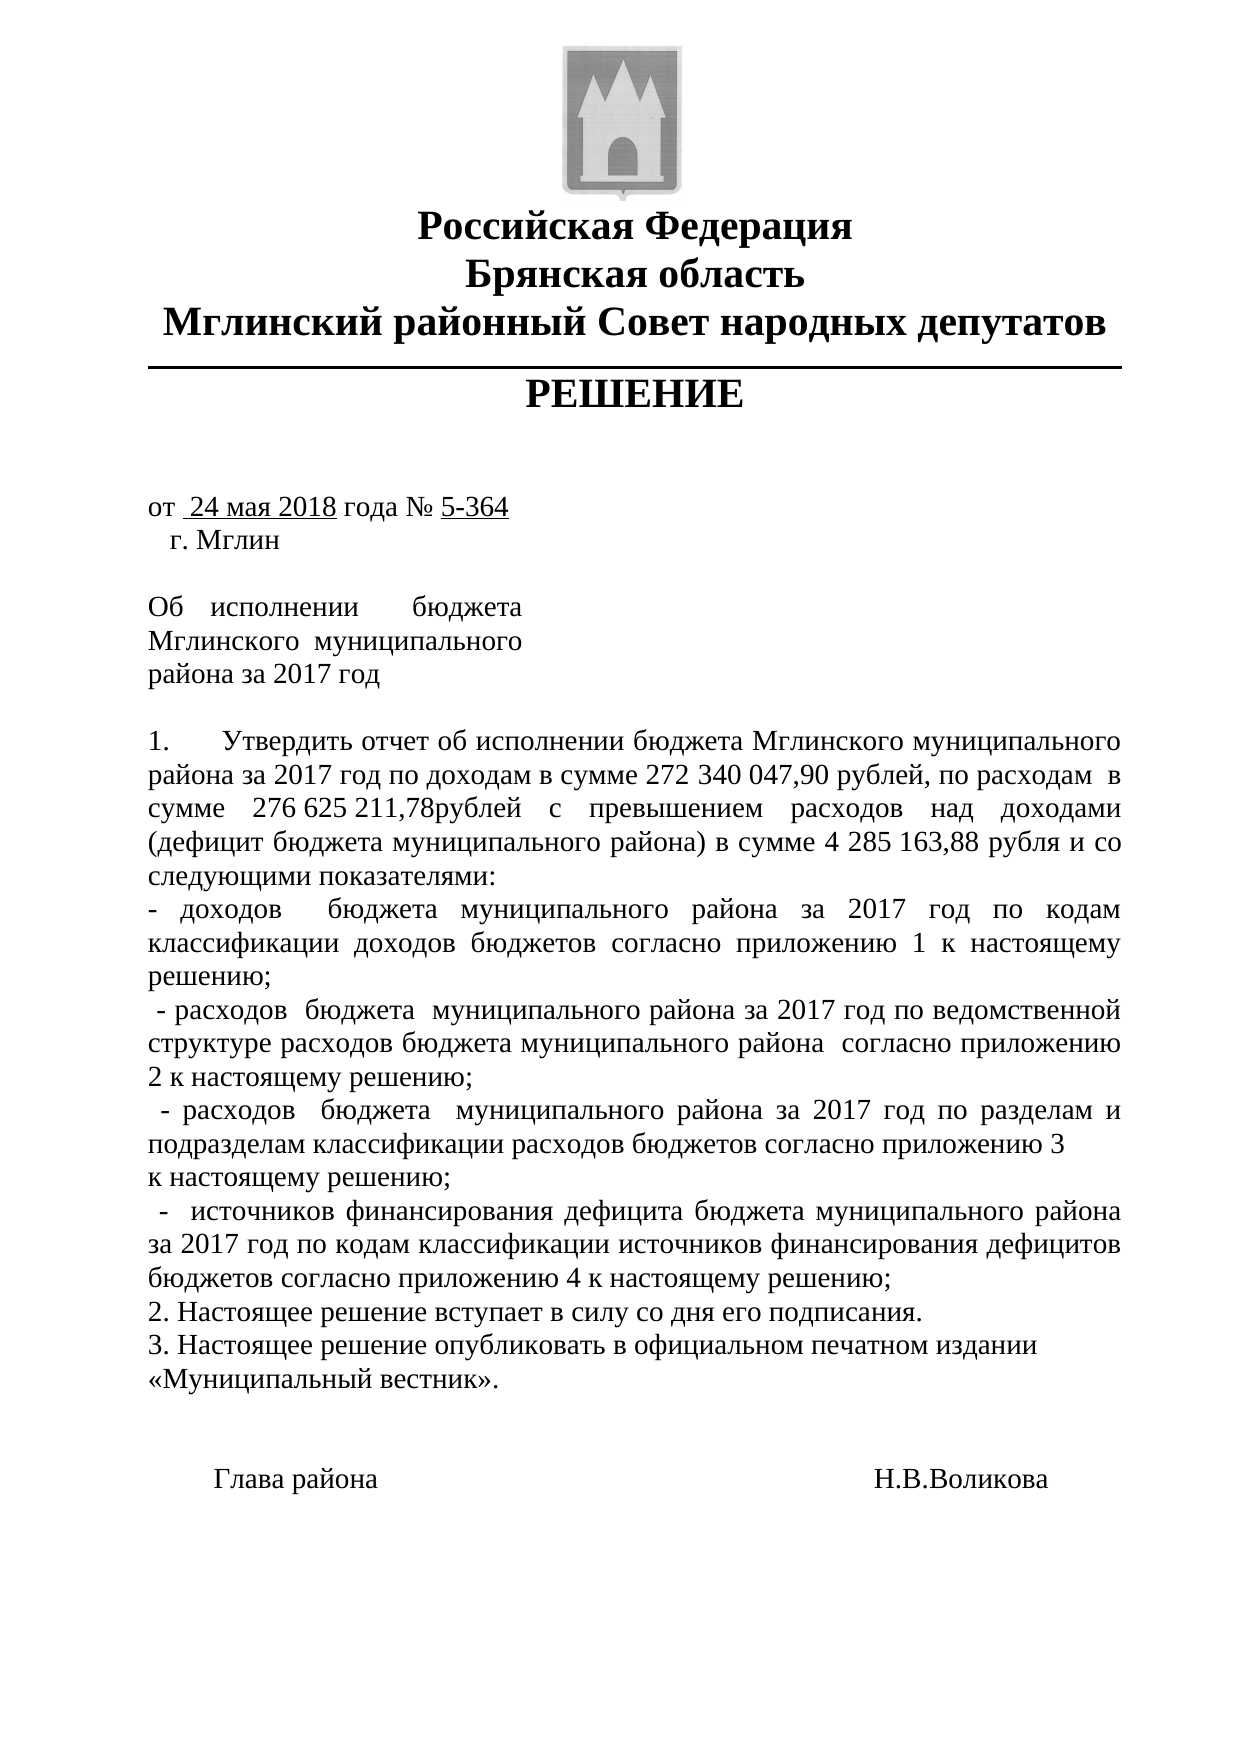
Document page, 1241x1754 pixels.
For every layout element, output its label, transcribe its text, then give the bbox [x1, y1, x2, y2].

list - расходов бюджета муниципального района за 2017 год по ведомственной структуре расходов бюджета муниципального района согласно приложению 2 к настоящему решению; [148, 992, 1122, 1092]
text Глава района Н.В.Воликова [148, 1461, 1122, 1495]
picture [561, 44, 685, 201]
text 3. Настоящее решение опубликовать в официальном печатном издании «Муниципальный вестник». [148, 1327, 1122, 1394]
subtitle Мглинский районный Совет народных депутатов [148, 296, 1122, 344]
text г. Мглин [148, 522, 1122, 556]
list - расходов бюджета муниципального района за 2017 год по разделам и подразделам классификации расходов бюджетов согласно приложению 3 [148, 1092, 1122, 1159]
text от 24 мая 2018 года № 5-364 [148, 489, 1122, 522]
text Об исполнении бюджета Мглинского муниципального района за 2017 год [148, 589, 523, 690]
list - источников финансирования дефицита бюджета муниципального района за 2017 год по кодам классификации источников финансирования дефицитов бюджетов согласно приложению 4 к настоящему решению; [148, 1193, 1122, 1294]
list - доходов бюджета муниципального района за 2017 год по кодам классификации доходов бюджетов согласно приложению 1 к настоящему решению; [148, 891, 1122, 992]
list к настоящему решению; [148, 1159, 1122, 1193]
title Российская Федерация [148, 201, 1122, 248]
subtitle Брянская область [148, 248, 1122, 296]
subtitle РЕШЕНИЕ [148, 369, 1122, 417]
text 2. Настоящее решение вступает в силу со дня его подписания. [148, 1294, 1122, 1327]
list Утвердить отчет об исполнении бюджета Мглинского муниципального района за 2017 год по доходам в сумме 272 340 047,90 рублей, по расходам в сумме 276 625 211,78рублей с превышением расходов над доходами (дефицит бюджета муниципального района) в сумме 4 285 163,88 рубля и со следующими показателями: [148, 723, 1122, 891]
